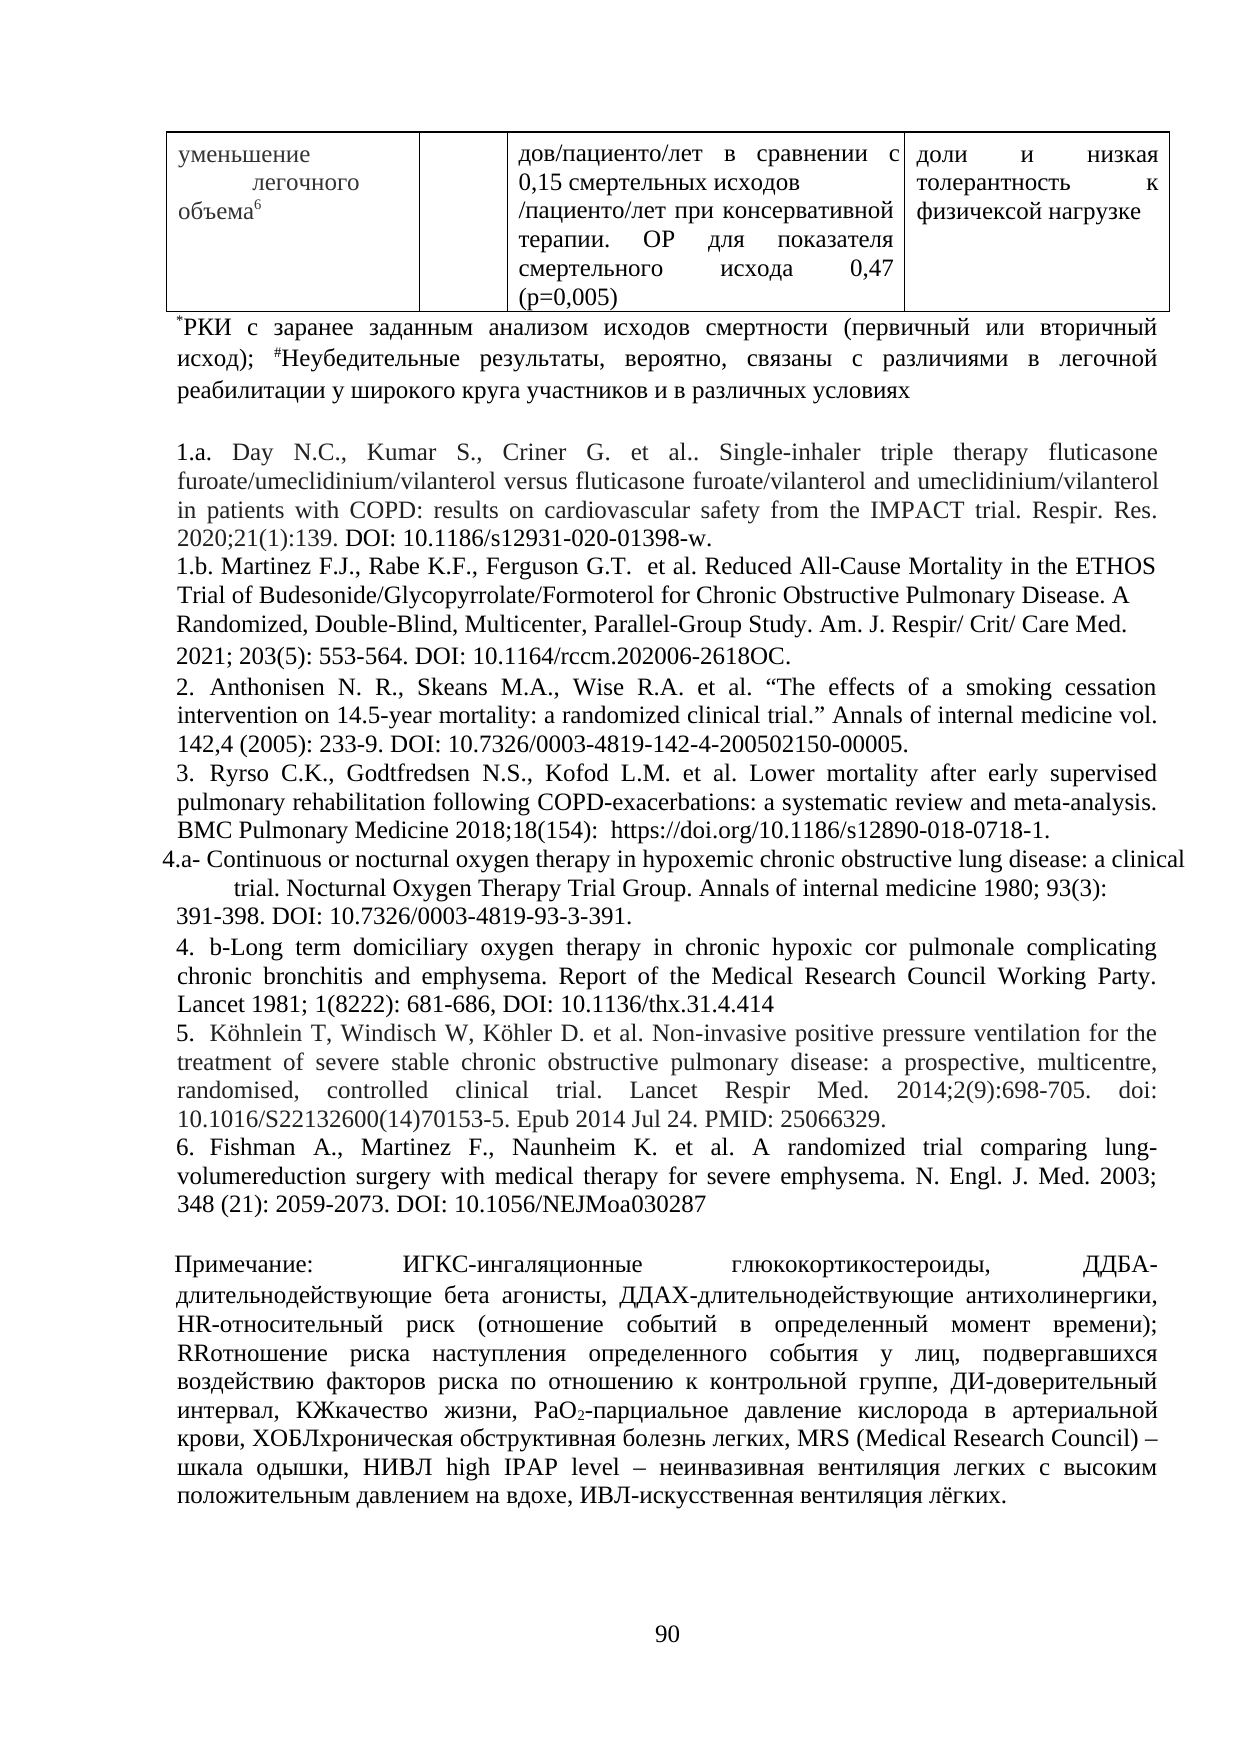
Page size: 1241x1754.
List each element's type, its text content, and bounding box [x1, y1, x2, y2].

list b-Long term domiciliary oxygen therapy in chronic hypoxic cor pulmonale complicating chronic bronchitis and emphysema. Report of the Medical Research Council Working Party. Lancet 1981; 1(8222): 681-686, DOI: 10.1136/thx.31.4.414 [176, 933, 1158, 1018]
text 4.a- Continuous or nocturnal oxygen therapy in hypoxemic chronic obstructive lung disease: a clinical trial. Nocturnal Oxygen Therapy Trial Group. Annals of internal medicine 1980; 93(3): [141, 844, 1200, 901]
text 1.a. Day N.C., Kumar S., Criner G. et al.. Single-inhaler triple therapy fluticasone furoate/umeclidinium/vilanterol versus fluticasone furoate/vilanterol and umeclidinium/vilanterol in patients with COPD: results on cardiovascular safety from the IMPACT trial. Respir. Res. 2020;21(1):139. DOI: 10.1186/s12931-020-01398-w. [176, 438, 1159, 552]
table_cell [508, 133, 904, 311]
list Ryrso C.K., Godtfredsen N.S., Kofod L.M. et al. Lower mortality after early supervised pulmonary rehabilitation following COPD-exacerbations: a systematic review and meta-analysis. BMC Pulmonary Medicine 2018;18(154): https://doi.org/10.1186/s12890-018-0718-1. [176, 758, 1158, 844]
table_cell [905, 133, 1169, 311]
list Anthonisen N. R., Skeans M.A., Wise R.A. et al. “The effects of a smoking cessation intervention on 14.5-year mortality: a randomized clinical trial.” Annals of internal medicine vol. 142,4 (2005): 233-9. DOI: 10.7326/0003-4819-142-4-200502150-00005. [176, 672, 1158, 758]
text 2021; 203(5): 553-564. DOI: 10.1164/rccm.202006-2618OC. [176, 641, 1158, 670]
text 1.b. Martinez F.J., Rabe K.F., Ferguson G.T. et al. Reduced All-Cause Mortality in the ETHOS Trial of Budesonide/Glycopyrrolate/Formoterol for Chronic Obstructive Pulmonary Disease. A [176, 552, 1158, 609]
text *РКИ с заранее заданным анализом исходов смертности (первичный или вторичный исход); #Неубедительные результаты, вероятно, связаны с различиями в легочной реабилитации у широкого круга участников и в различных условиях [176, 312, 1158, 404]
text Примечание: ИГКС-ингаляционные глюкокортикостероиды, ДДБА- [59, 1249, 1217, 1278]
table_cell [167, 133, 419, 311]
list Fishman A., Martinez F., Naunheim K. et al. A randomized trial comparing lung-volumereduction surgery with medical therapy for severe emphysema. N. Engl. J. Med. 2003; 348 (21): 2059-2073. DOI: 10.1056/NEJMoa030287 [176, 1133, 1158, 1218]
table_cell Да [420, 133, 507, 311]
text длительнодействующие бета агонисты, ДДАХ-длительнодействующие антихолинергики, HR-относительный риск (отношение событий в определенный момент времени); RRотношение риска наступления определенного события у лиц, подвергавшихся воздействию факторов риска по отношению к контрольной группе, ДИ-доверительный интервал, КЖкачество жизни, PaO2-парциальное давление кислорода в артериальной крови, ХОБЛхроническая обструктивная болезнь легких, MRS (Medical Research Council) – шкала одышки, НИВЛ high IPAP level – неинвазивная вентиляция легких с высоким положительным давлением на вдохе, ИВЛ-искусственная вентиляция лёгких. [176, 1281, 1158, 1509]
text 391-398. DOI: 10.7326/0003-4819-93-3-391. [176, 901, 1158, 930]
list Köhnlein T, Windisch W, Köhler D. et al. Non-invasive positive pressure ventilation for the treatment of severe stable chronic obstructive pulmonary disease: a prospective, multicentre, randomised, controlled clinical trial. Lancet Respir Med. 2014;2(9):698-705. doi: 10.1016/S22132600(14)70153-5. Epub 2014 Jul 24. PMID: 25066329. [176, 1019, 1158, 1133]
text Randomized, Double-Blind, Multicenter, Parallel-Group Study. Am. J. Respir/ Crit/ Care Med. [176, 609, 1158, 638]
